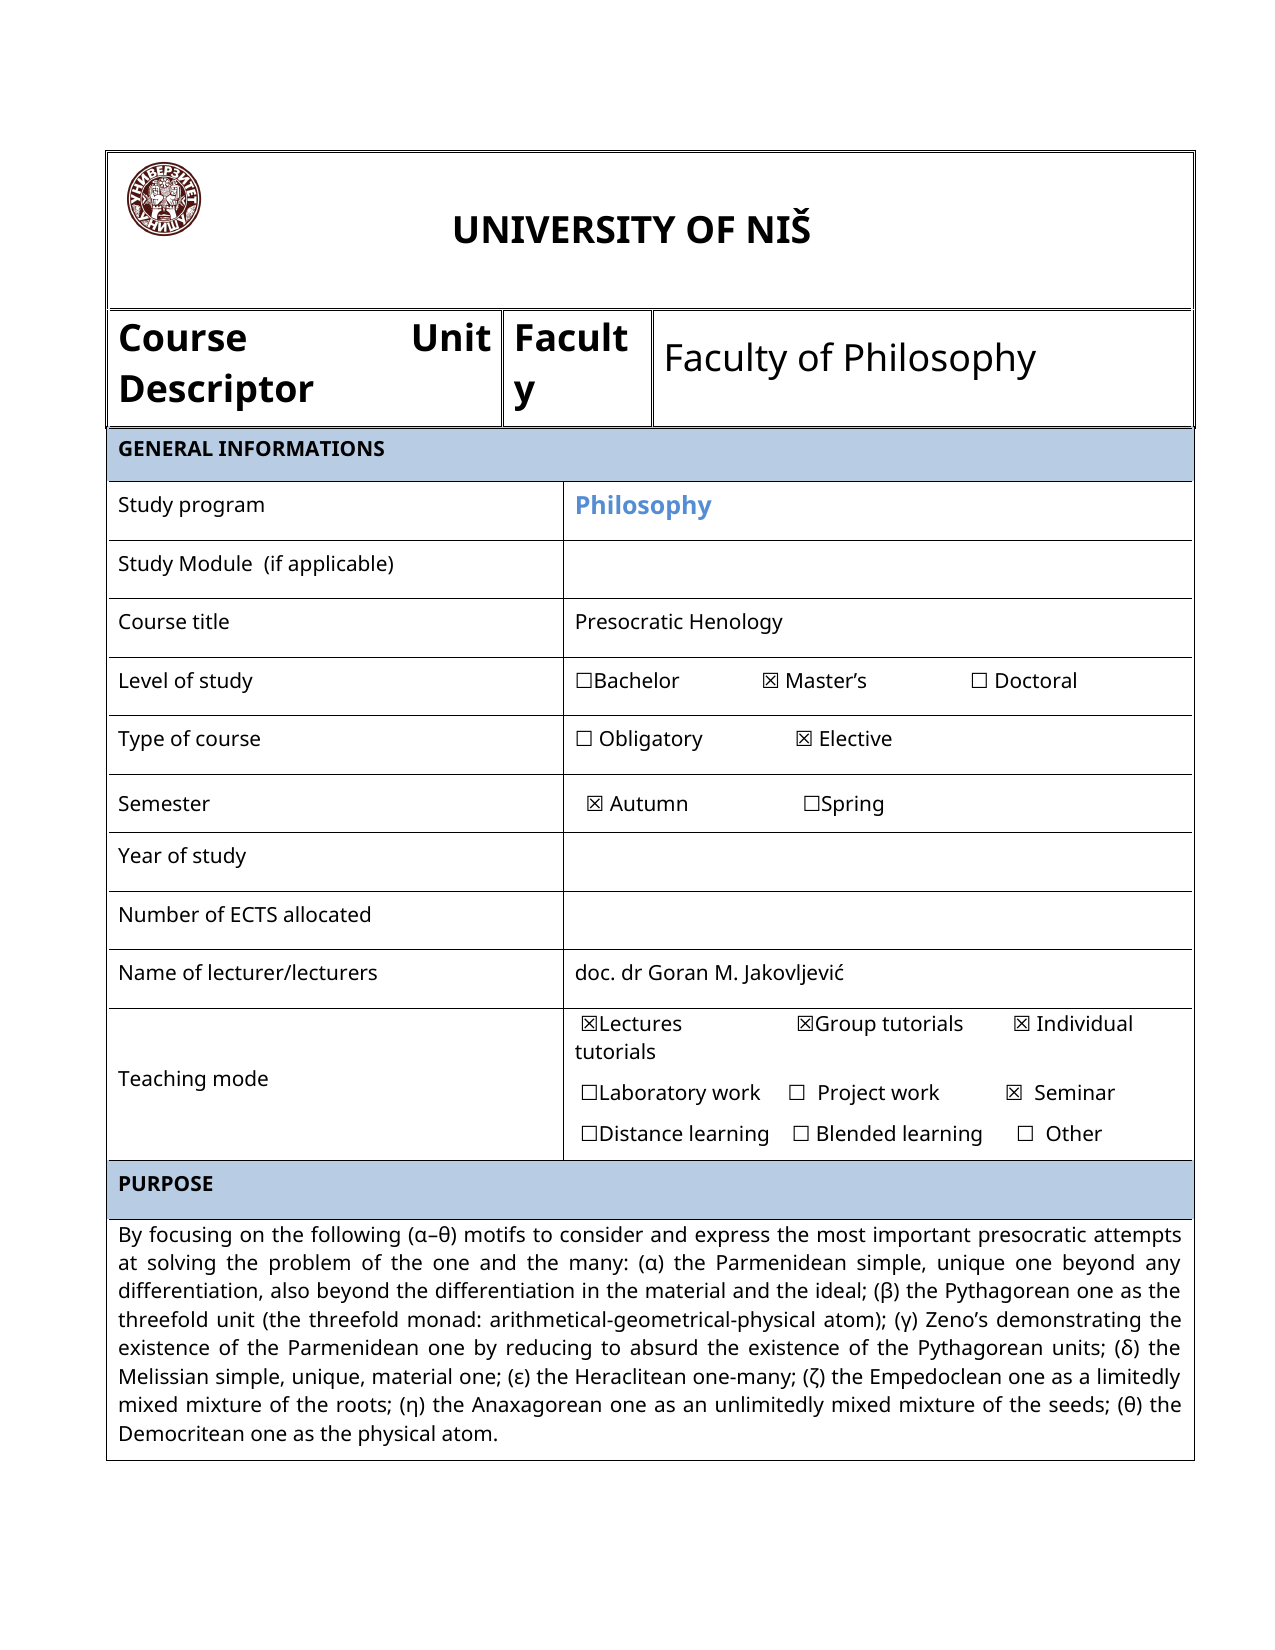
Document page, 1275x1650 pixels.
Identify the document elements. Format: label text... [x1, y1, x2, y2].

table_cell Teaching mode [107, 1008, 563, 1160]
table_cell Year of study [107, 832, 563, 891]
table_cell Course Unit Descriptor [107, 308, 502, 426]
table_cell Philosophy [564, 481, 1194, 539]
table_cell Number of ECTS allocated [107, 891, 563, 949]
table_cell Name of lecturer/lecturers [107, 949, 563, 1008]
table_header UNIVERSITY OF NIŠ [108, 153, 1193, 308]
table_cell Type of course [107, 715, 563, 774]
table_cell Obligatory Elective [564, 715, 1194, 774]
table_cell GENERAL INFORMATIONS [107, 426, 1194, 481]
table_cell [564, 540, 1194, 598]
table_cell [564, 832, 1194, 891]
table_cell Course title [107, 598, 563, 657]
table_cell Autumn Spring [564, 774, 1194, 832]
table_cell Semester [107, 774, 563, 832]
table_cell PURPOSE [107, 1160, 1194, 1219]
table_cell [564, 891, 1194, 949]
table_cell Level of study [107, 657, 563, 715]
table_cell Faculty [504, 311, 651, 426]
table_cell By focusing on the following (α–θ) motifs to consider and express the most important presocratic attempts at solving the problem of the one and the many: (α) the Parmenidean simple, unique one beyond any differentiation, also beyond the differentiation in the material and the ideal; (β) the Pythagorean one as the threefold unit (the threefold monad: arithmetical-geometrical-physical atom); (γ) Zeno’s demonstrating the existence of the Parmenidean one by reducing to absurd the existence of the Pythagorean units; (δ) the Melissian simple, unique, material one; (ε) the Heraclitean one-many; (ζ) the Empedoclean one as a limitedly mixed mixture of the roots; (η) the Anaxagorean one as an unlimitedly mixed mixture of the seeds; (θ) the Democritean one as the physical atom. [107, 1219, 1194, 1460]
table_cell Presocratic Henology [564, 598, 1194, 657]
table_cell Study program [107, 481, 563, 539]
table_cell doc. dr Goran M. Jakovljević [564, 949, 1194, 1008]
table_cell Study Module (if applicable) [107, 540, 563, 598]
table_cell Lectures Group tutorials Individual tutorials Laboratory work Project work Seminar Distance learning Blended learning Other [564, 1008, 1194, 1160]
table_cell Faculty of Philosophy [652, 308, 1194, 426]
table_cell Bachelor Master’s Doctoral [564, 657, 1194, 715]
